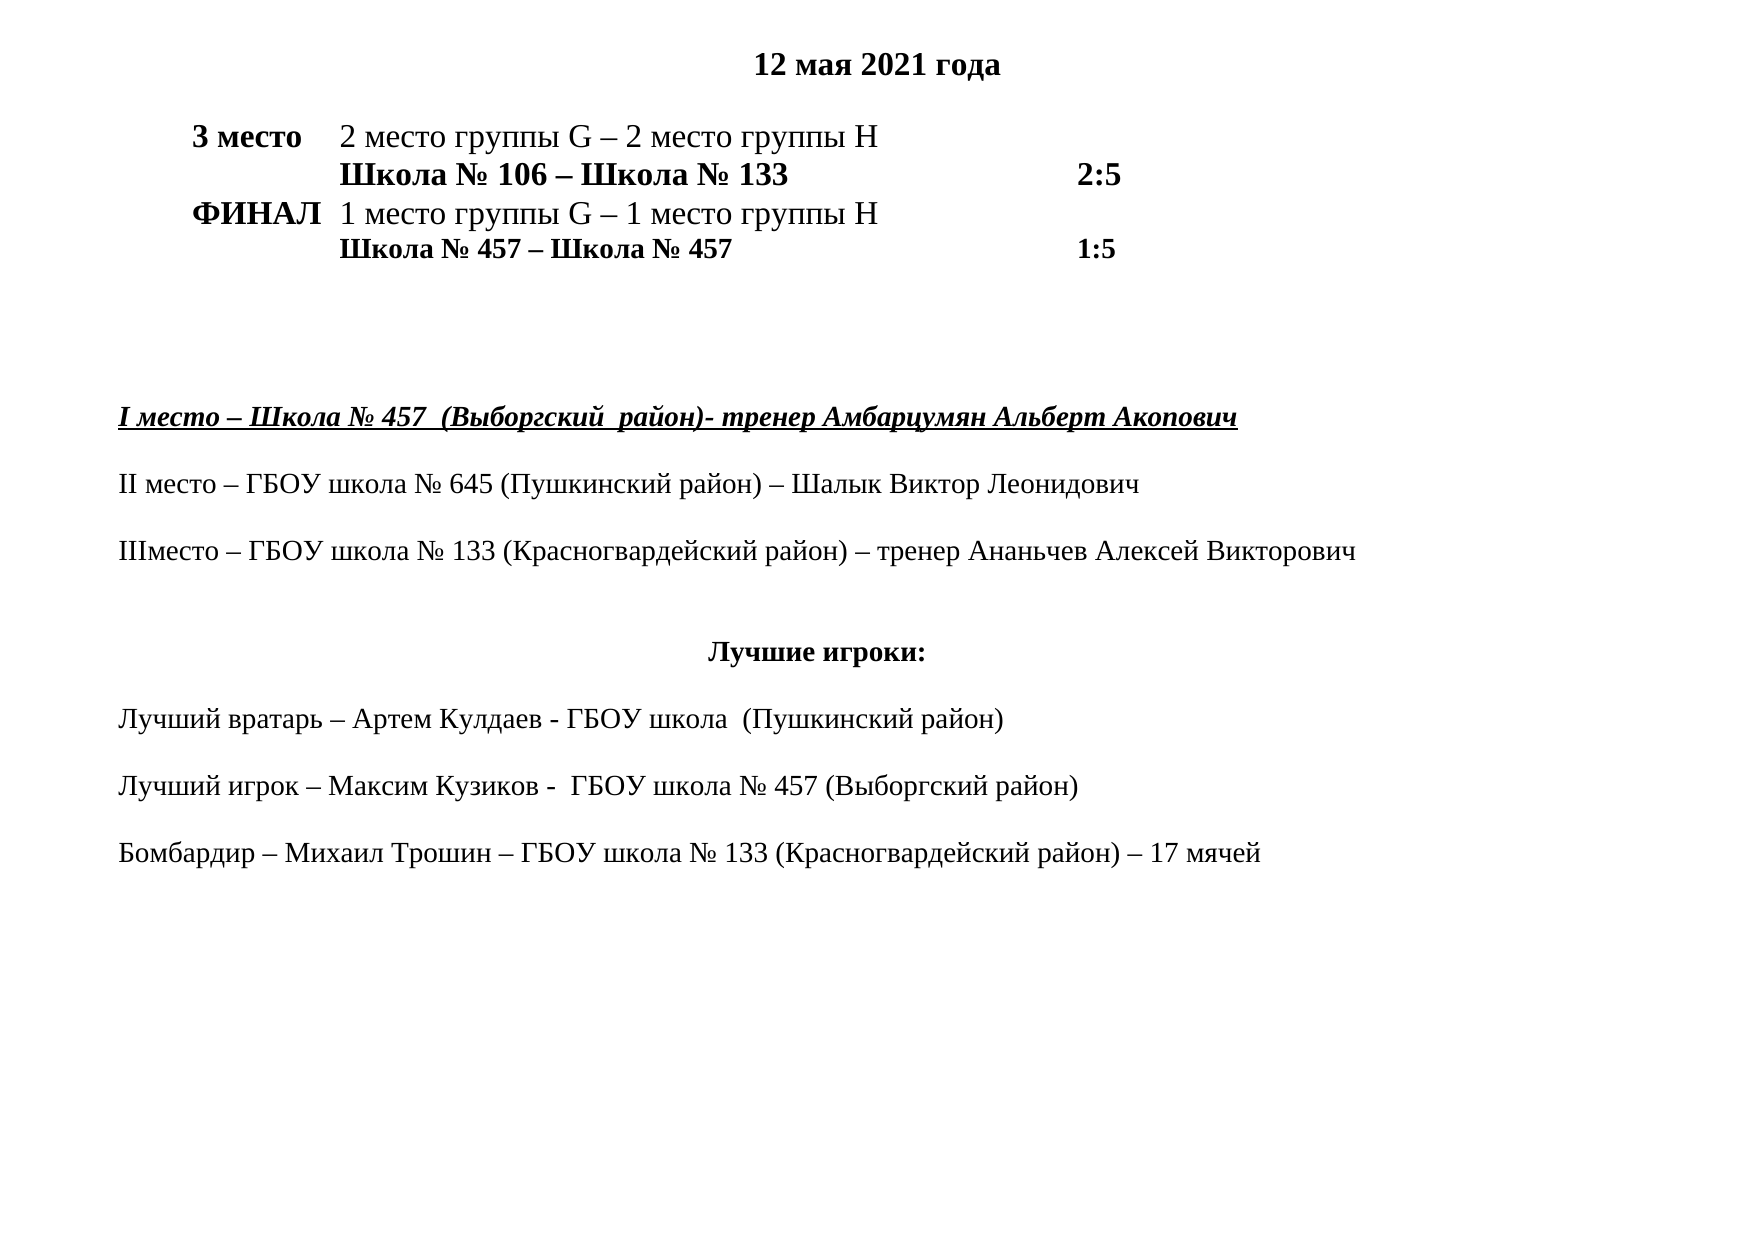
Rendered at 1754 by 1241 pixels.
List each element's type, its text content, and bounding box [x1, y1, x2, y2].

text Лучший вратарь – Артем Кулдаев - ГБОУ школа (Пушкинский район) [118, 701, 1636, 734]
text ФИНАЛ 1 место группы G – 1 место группы H [118, 193, 1636, 231]
text Бомбардир – Михаил Трошин – ГБОУ школа № 133 (Красногвардейский район) – 17 мячей [118, 835, 1636, 868]
text 3 место 2 место группы G – 2 место группы H [118, 116, 1636, 154]
text II место – ГБОУ школа № 645 (Пушкинский район) – Шалык Виктор Леонидович [118, 466, 1636, 499]
text IIIместо – ГБОУ школа № 133 (Красногвардейский район) – тренер Ананьчев Алексей Викторович [118, 533, 1636, 567]
text 12 мая 2021 года [118, 44, 1636, 83]
text Школа № 457 – Школа № 457 1:5 [118, 231, 1636, 265]
text Лучшие игроки: [118, 634, 1636, 667]
text Школа № 106 – Школа № 133 2:5 [118, 154, 1636, 193]
text I место – Школа № 457 (Выборгский район)- тренер Амбарцумян Альберт Акопович [118, 399, 1636, 432]
text Лучший игрок – Максим Кузиков - ГБОУ школа № 457 (Выборгский район) [118, 768, 1636, 801]
